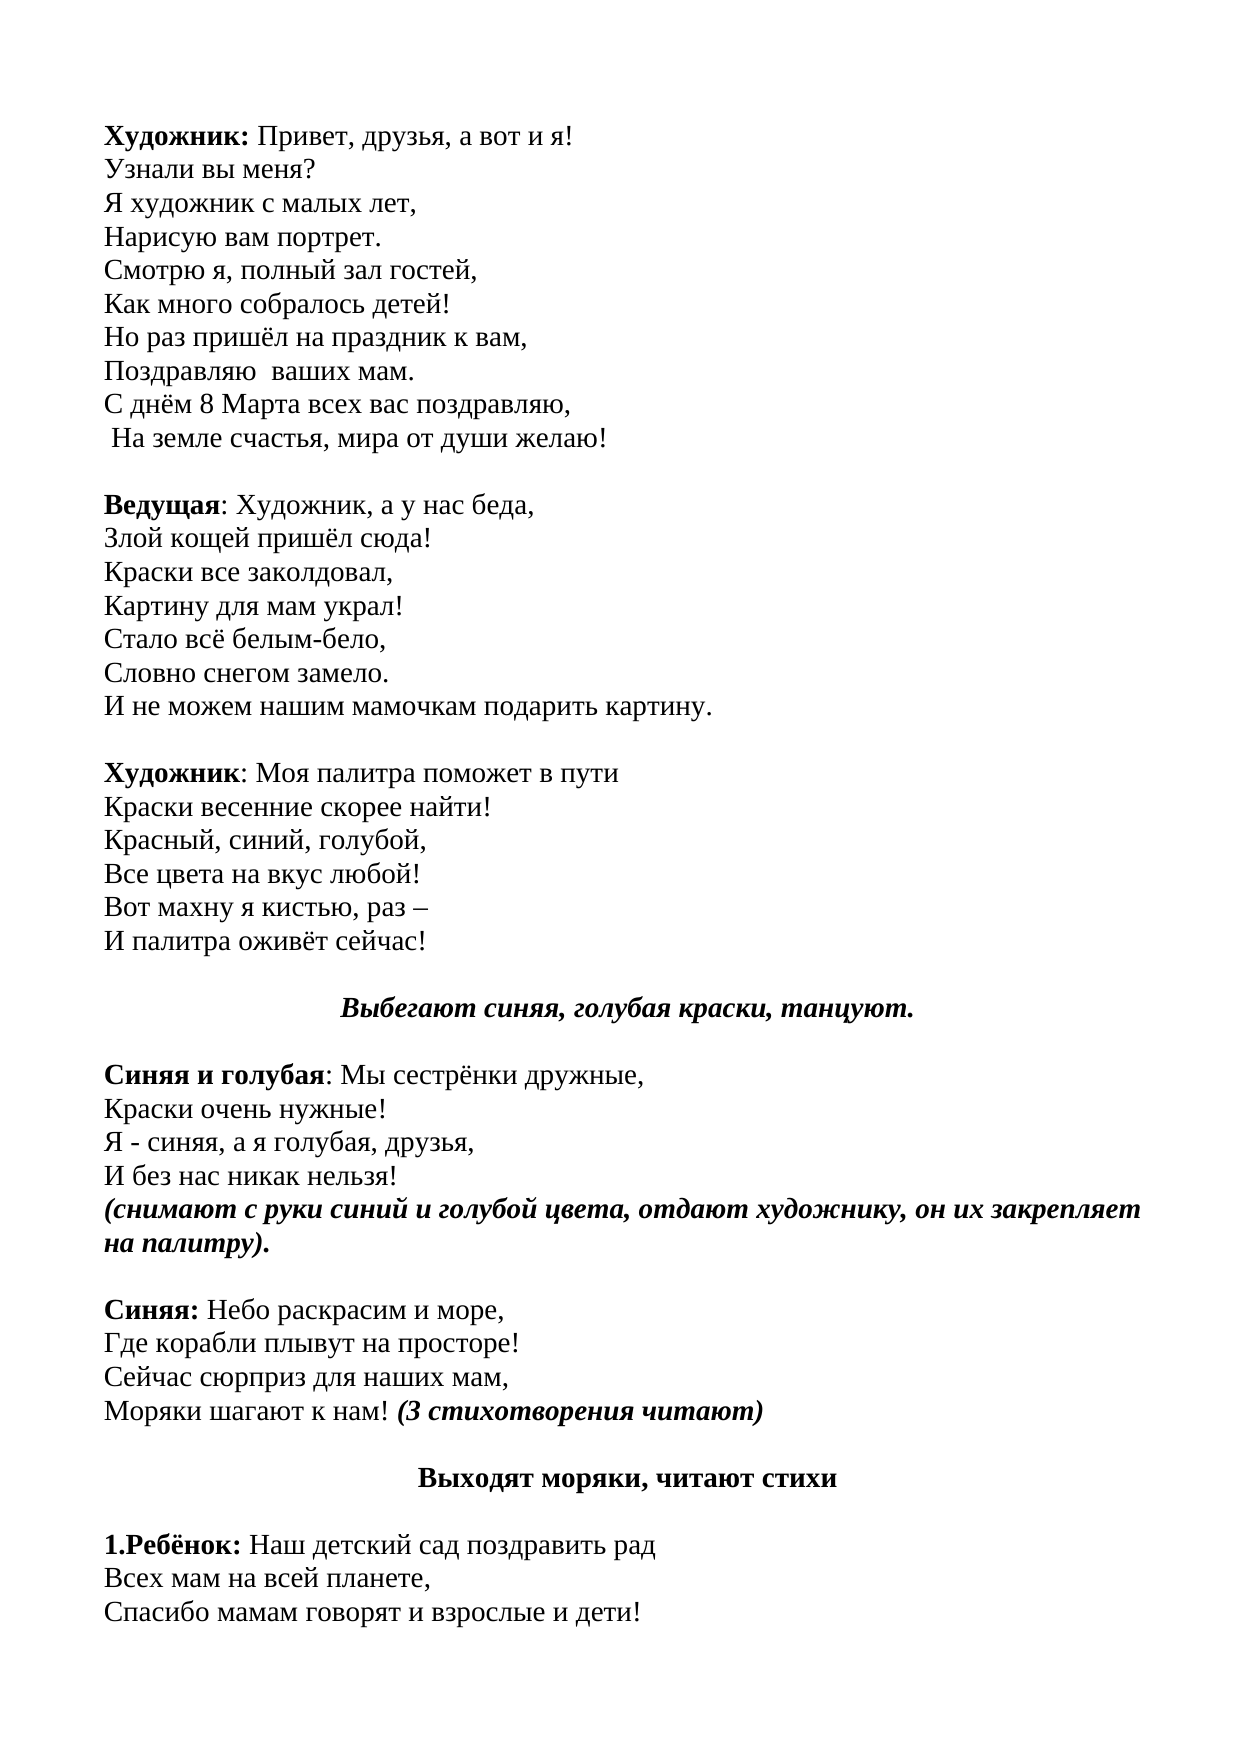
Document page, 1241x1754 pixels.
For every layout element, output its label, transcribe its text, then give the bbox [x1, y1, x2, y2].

text Поздравляю ваших мам. [103, 353, 1152, 386]
text 1.Ребёнок: Наш детский сад поздравить рад [103, 1527, 1152, 1560]
text Словно снегом замело. [103, 655, 1152, 688]
text Моряки шагают к нам! (3 стихотворения читают) [103, 1393, 1152, 1426]
text И не можем нашим мамочкам подарить картину. [103, 688, 1152, 722]
text Краски все заколдовал, [103, 554, 1152, 588]
text Смотрю я, полный зал гостей, [103, 252, 1152, 286]
text Краски весенние скорее найти! [103, 789, 1152, 822]
text Злой кощей пришёл сюда! [103, 521, 1152, 554]
text Где корабли плывут на просторе! [103, 1326, 1152, 1359]
text Красный, синий, голубой, [103, 822, 1152, 856]
text И без нас никак нельзя! [103, 1158, 1152, 1191]
text Сейчас сюрприз для наших мам, [103, 1359, 1152, 1393]
text Синяя: Небо раскрасим и море, [103, 1292, 1152, 1326]
text Все цвета на вкус любой! [103, 856, 1152, 889]
text Но раз пришёл на праздник к вам, [103, 319, 1152, 353]
text Краски очень нужные! [103, 1091, 1152, 1124]
text Стало всё белым-бело, [103, 621, 1152, 655]
text Узнали вы меня? [103, 152, 1152, 185]
text И палитра оживёт сейчас! [103, 923, 1152, 957]
text Ведущая: Художник, а у нас беда, [103, 487, 1152, 521]
text Я - синяя, а я голубая, друзья, [103, 1124, 1152, 1158]
text (снимают с руки синий и голубой цвета, отдают художнику, он их закрепляет на палитру). [103, 1191, 1152, 1258]
text Синяя и голубая: Мы сестрёнки дружные, [103, 1057, 1152, 1091]
text Художник: Моя палитра поможет в пути [103, 755, 1152, 789]
text Художник: Привет, друзья, а вот и я! [103, 118, 1152, 152]
text Выходят моряки, читают стихи [103, 1460, 1152, 1493]
text Картину для мам украл! [103, 588, 1152, 621]
text Вот махну я кистью, раз – [103, 889, 1152, 923]
text Выбегают синяя, голубая краски, танцуют. [103, 990, 1152, 1024]
text С днём 8 Марта всех вас поздравляю, [103, 386, 1152, 420]
text Я художник с малых лет, [103, 185, 1152, 219]
text Всех мам на всей планете, [103, 1560, 1152, 1594]
text На земле счастья, мира от души желаю! [103, 420, 1152, 453]
text Нарисую вам портрет. [103, 219, 1152, 252]
text Спасибо мамам говорят и взрослые и дети! [103, 1594, 1152, 1627]
text Как много собралось детей! [103, 286, 1152, 319]
